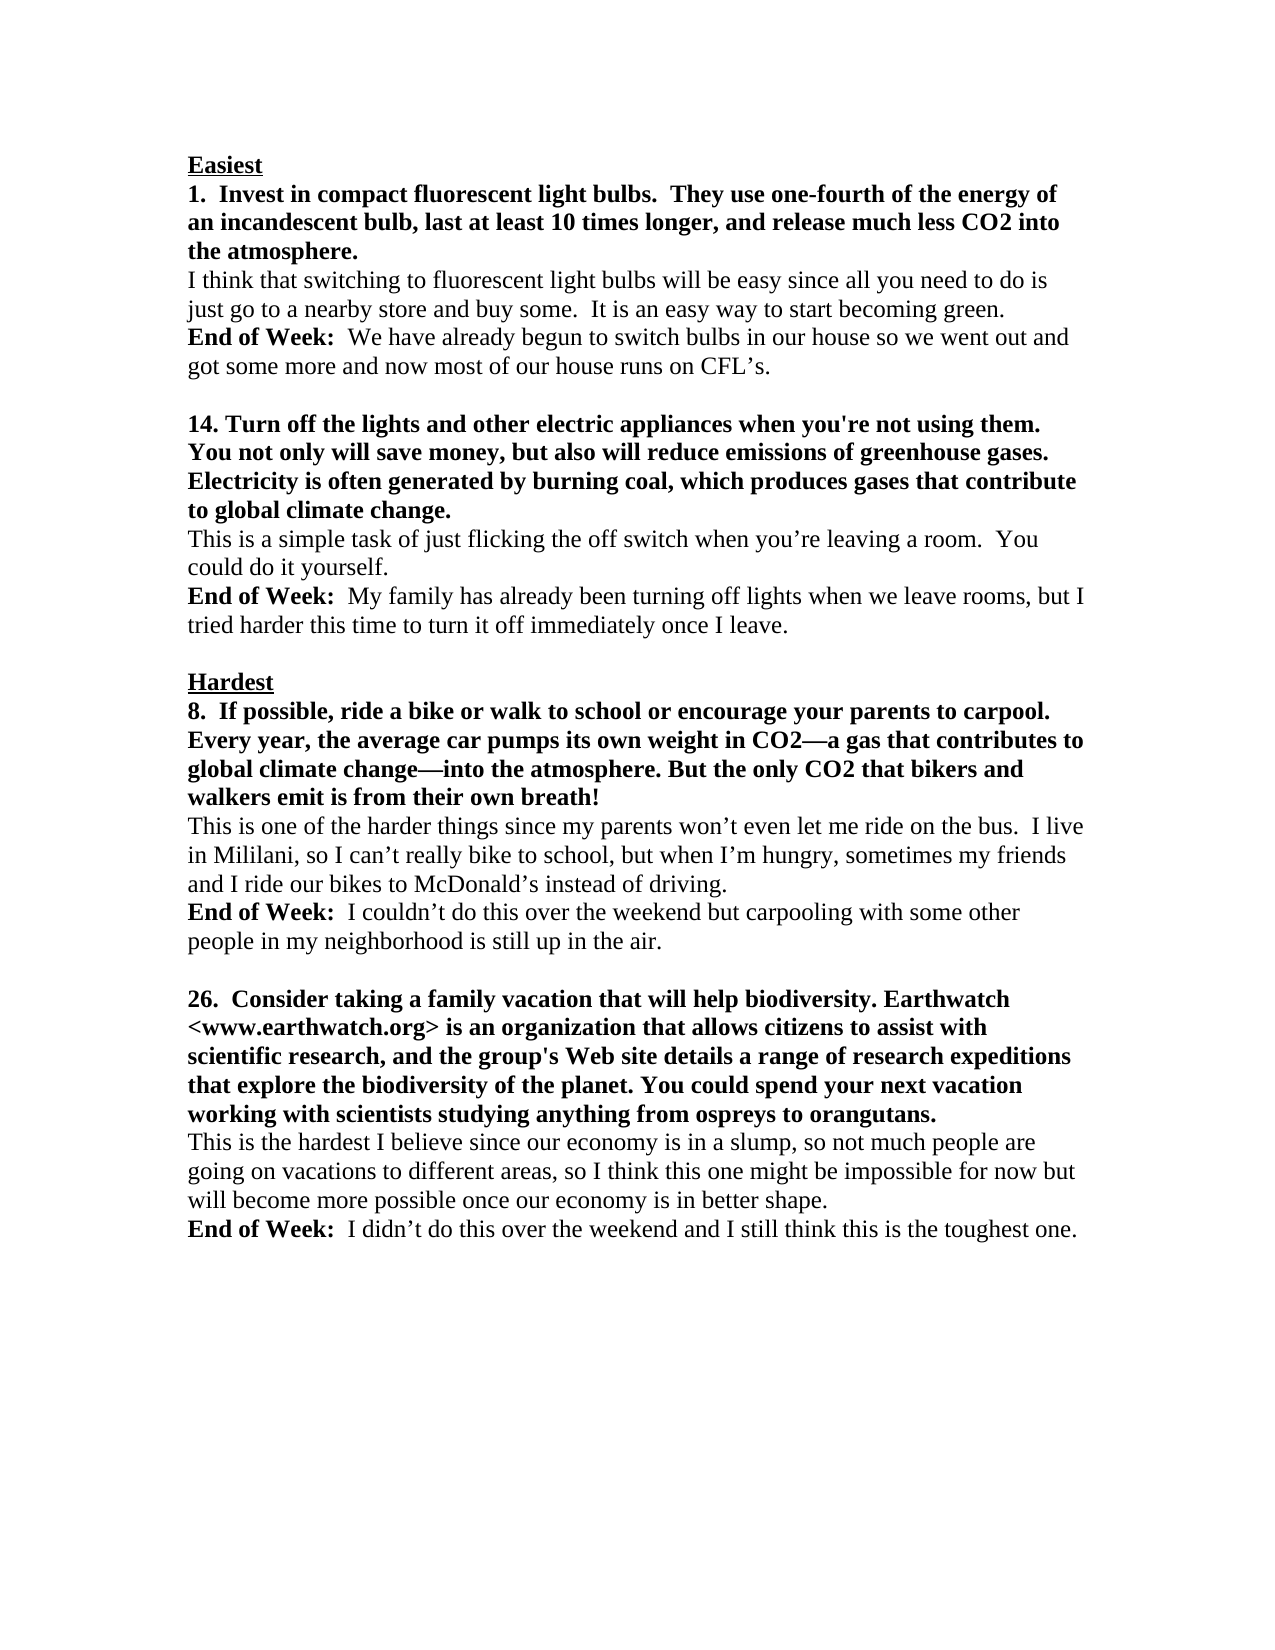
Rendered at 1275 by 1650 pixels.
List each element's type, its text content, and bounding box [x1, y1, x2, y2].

text 1. Invest in compact fluorescent light bulbs. They use one-fourth of the energy of an incandescent bulb, last at least 10 times longer, and release much less CO2 into the atmosphere. [187, 179, 1087, 265]
text This is a simple task of just flicking the off switch when you’re leaving a room. You could do it yourself. [187, 524, 1087, 581]
text End of Week: We have already begun to switch bulbs in our house so we went out and got some more and now most of our house runs on CFL’s. [187, 322, 1087, 380]
text End of Week: I couldn’t do this over the weekend but carpooling with some other people in my neighborhood is still up in the air. [187, 897, 1087, 955]
text End of Week: My family has already been turning off lights when we leave rooms, but I tried harder this time to turn it off immediately once I leave. [187, 581, 1087, 639]
text This is the hardest I believe since our economy is in a slump, so not much people are going on vacations to different areas, so I think this one might be impossible for now but will become more possible once our economy is in better shape. [187, 1127, 1087, 1214]
text 14. Turn off the lights and other electric appliances when you're not using them. You not only will save money, but also will reduce emissions of greenhouse gases. Electricity is often generated by burning coal, which produces gases that contribute to global climate change. [187, 409, 1087, 524]
text Easiest [187, 150, 1087, 179]
text This is one of the harder things since my parents won’t even let me ride on the bus. I live in Mililani, so I can’t really bike to school, but when I’m hungry, sometimes my friends and I ride our bikes to McDonald’s instead of driving. [187, 811, 1087, 897]
text End of Week: I didn’t do this over the weekend and I still think this is the toughest one. [187, 1214, 1087, 1242]
text I think that switching to fluorescent light bulbs will be easy since all you need to do is just go to a nearby store and buy some. It is an easy way to start becoming green. [187, 265, 1087, 322]
text Hardest [187, 667, 1087, 696]
text 8. If possible, ride a bike or walk to school or encourage your parents to carpool. Every year, the average car pumps its own weight in CO2—a gas that contributes to global climate change—into the atmosphere. But the only CO2 that bikers and walkers emit is from their own breath! [187, 696, 1087, 811]
text 26. Consider taking a family vacation that will help biodiversity. Earthwatch <www.earthwatch.org> is an organization that allows citizens to assist with scientific research, and the group's Web site details a range of research expeditions that explore the biodiversity of the planet. You could spend your next vacation working with scientists studying anything from ospreys to orangutans. [187, 984, 1087, 1127]
